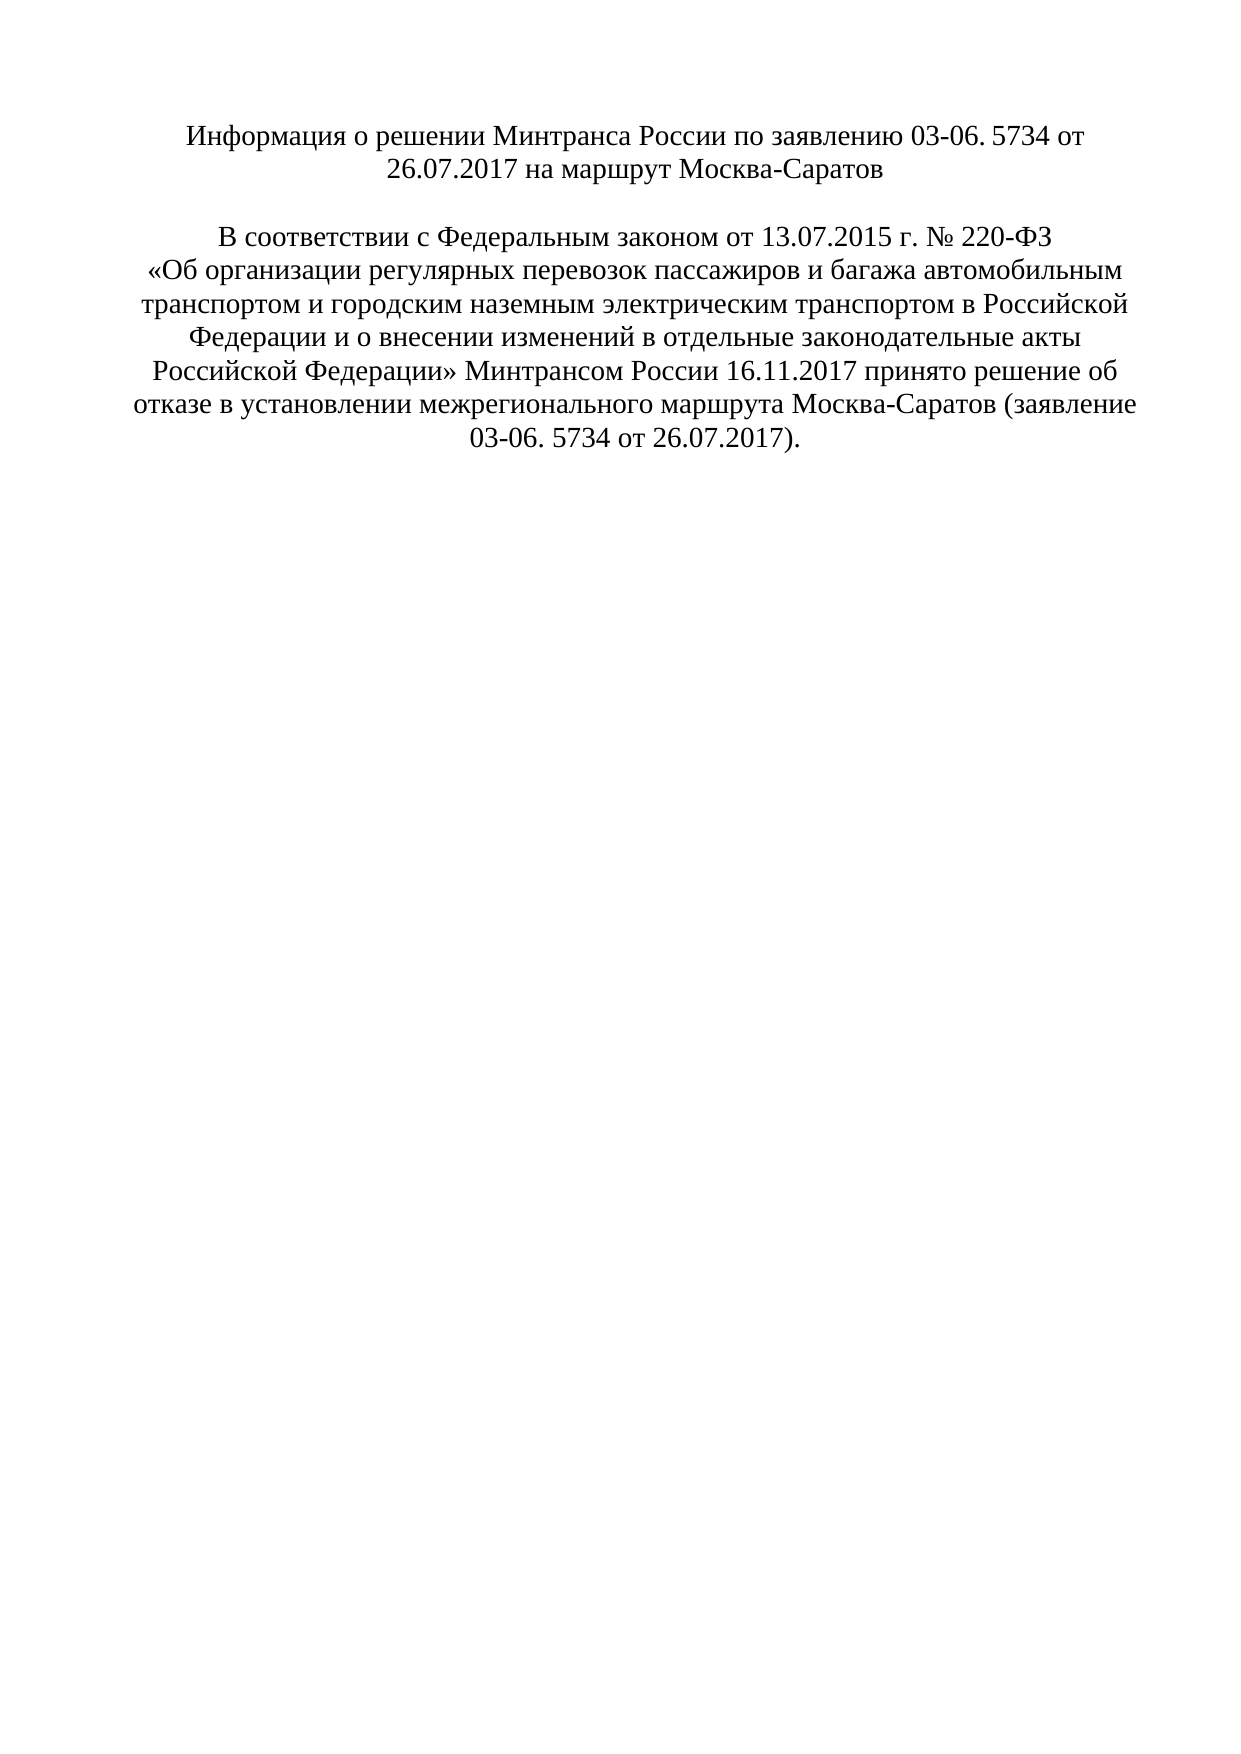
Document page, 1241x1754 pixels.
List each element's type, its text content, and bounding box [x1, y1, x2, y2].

text В соответствии с Федеральным законом от 13.07.2015 г. № 220-ФЗ «Об организации регулярных перевозок пассажиров и багажа автомобильным транспортом и городским наземным электрическим транспортом в Российской Федерации и о внесении изменений в отдельные законодательные акты Российской Федерации» Минтрансом России 16.11.2017 принято решение об отказе в установлении межрегионального маршрута Москва-Саратов (заявление 03-06. 5734 от 26.07.2017). [118, 219, 1152, 453]
text Информация о решении Минтранса России по заявлению 03-06. 5734 от 26.07.2017 на маршрут Москва-Саратов [118, 118, 1152, 185]
